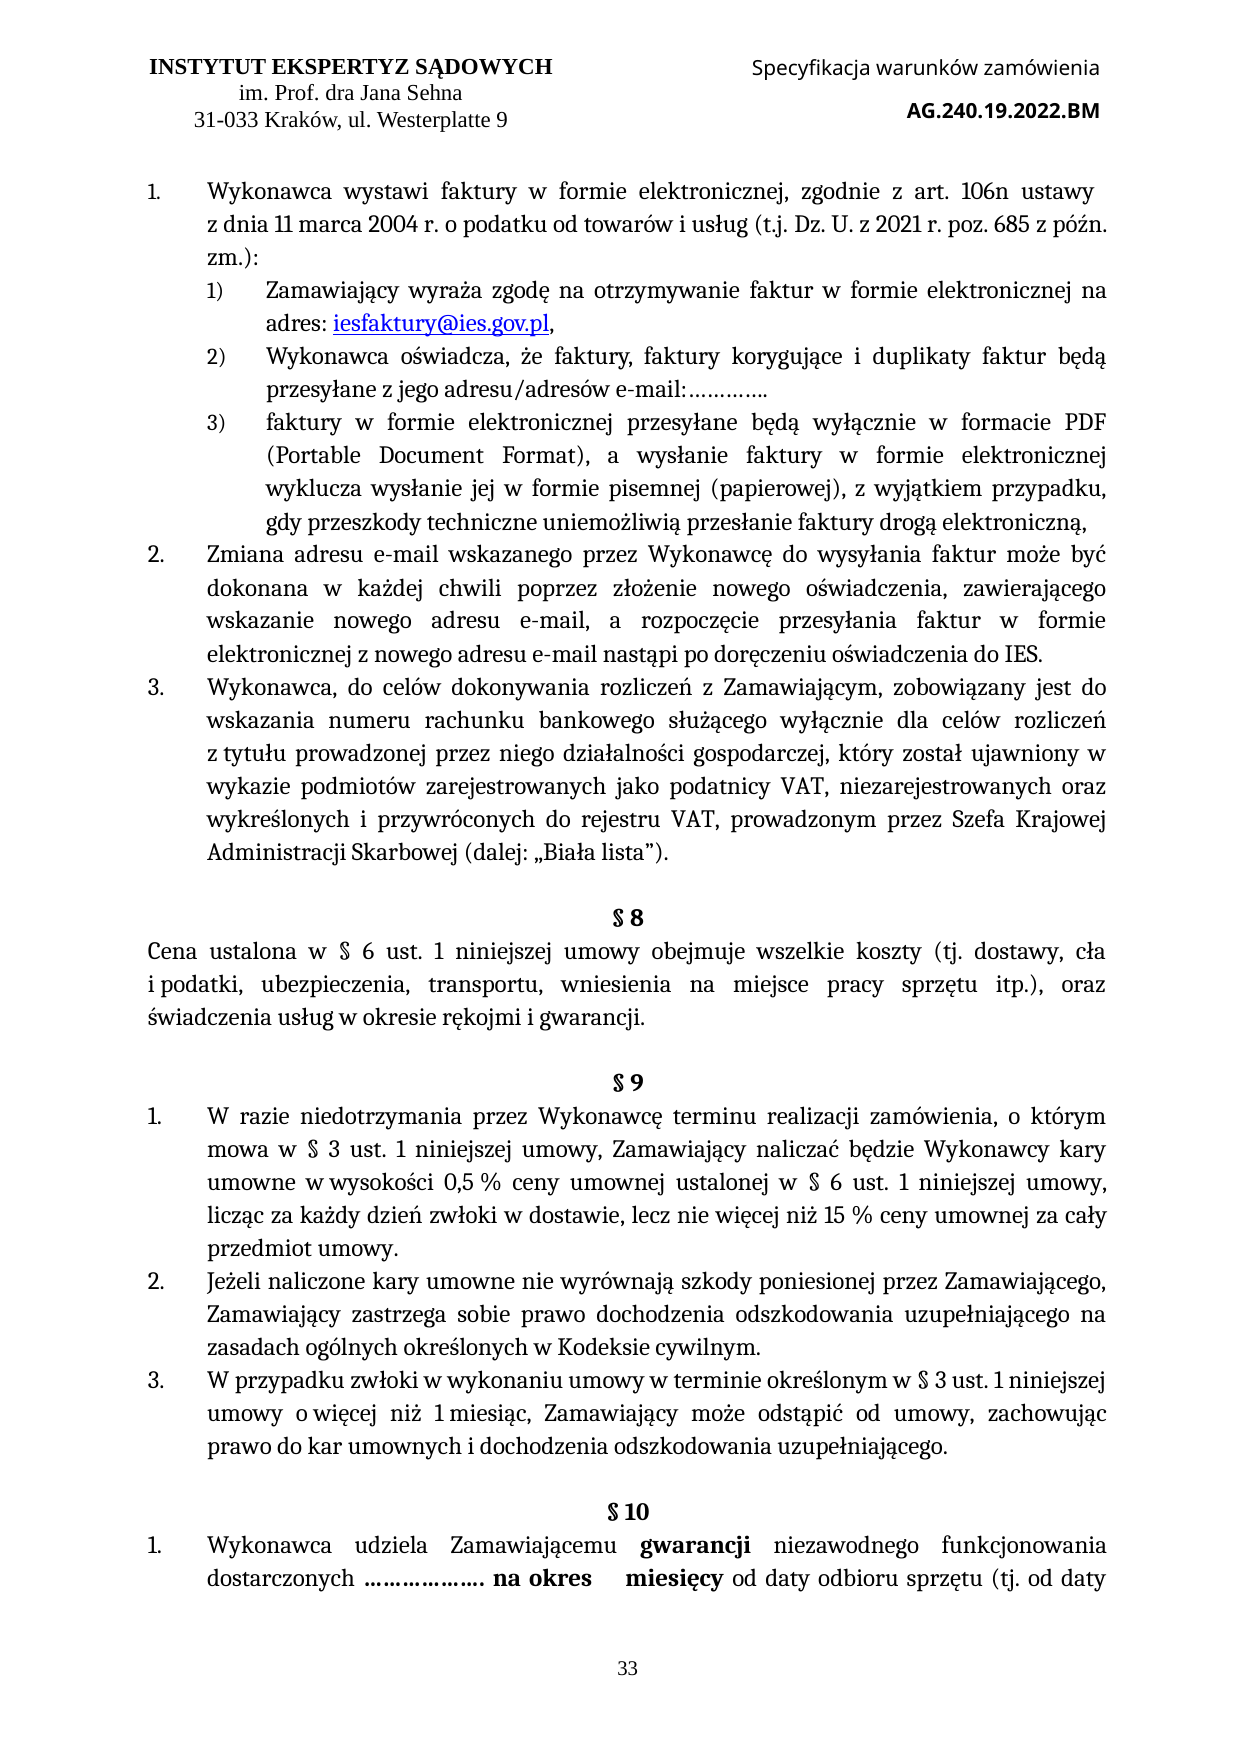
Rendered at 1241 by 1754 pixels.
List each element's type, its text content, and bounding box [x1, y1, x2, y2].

list W razie niedotrzymania przez Wykonawcę terminu realizacji zamówienia, o którym mowa w § 3 ust. 1 niniejszej umowy, Zamawiający naliczać będzie Wykonawcy kary umowne w wysokości 0,5 % ceny umownej ustalonej w § 6 ust. 1 niniejszej umowy, licząc za każdy dzień zwłoki w dostawie, lecz nie więcej niż 15 % ceny umownej za cały przedmiot umowy. [148, 1102, 1107, 1263]
text § 9 [148, 1069, 1107, 1097]
text § 10 [148, 1498, 1107, 1527]
list Zamawiający wyraża zgodę na otrzymywanie faktur w formie elektronicznej na adres: iesfaktury@ies.gov.pl, [207, 276, 1107, 338]
text Cena ustalona w § 6 ust. 1 niniejszej umowy obejmuje wszelkie koszty (tj. dostawy, cła i podatki, ubezpieczenia, transportu, wniesienia na miejsce pracy sprzętu itp.), oraz świadczenia usług w okresie rękojmi i gwarancji. [148, 937, 1107, 1031]
list Wykonawca, do celów dokonywania rozliczeń z Zamawiającym, zobowiązany jest do wskazania numeru rachunku bankowego służącego wyłącznie dla celów rozliczeń z tytułu prowadzonej przez niego działalności gospodarczej, który został ujawniony w wykazie podmiotów zarejestrowanych jako podatnicy VAT, niezarejestrowanych oraz wykreślonych i przywróconych do rejestru VAT, prowadzonym przez Szefa Krajowej Administracji Skarbowej (dalej: „Biała lista”). [148, 672, 1107, 866]
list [148, 1531, 1107, 1593]
list Jeżeli naliczone kary umowne nie wyrównają szkody poniesionej przez Zamawiającego, Zamawiający zastrzega sobie prawo dochodzenia odszkodowania uzupełniającego na zasadach ogólnych określonych w Kodeksie cywilnym. [148, 1267, 1107, 1362]
list faktury w formie elektronicznej przesyłane będą wyłącznie w formacie PDF (Portable Document Format), a wysłanie faktury w formie elektronicznej wyklucza wysłanie jej w formie pisemnej (papierowej), z wyjątkiem przypadku, gdy przeszkody techniczne uniemożliwią przesłanie faktury drogą elektroniczną, [207, 408, 1107, 536]
text § 8 [148, 904, 1107, 932]
list Zmiana adresu e-mail wskazanego przez Wykonawcę do wysyłania faktur może być dokonana w każdej chwili poprzez złożenie nowego oświadczenia, zawierającego wskazanie nowego adresu e-mail, a rozpoczęcie przesyłania faktur w formie elektronicznej z nowego adresu e-mail nastąpi po doręczeniu oświadczenia do IES. [148, 540, 1107, 668]
list Wykonawca oświadcza, że faktury, faktury korygujące i duplikaty faktur będą przesyłane z jego adresu/adresów e-mail:…………. [207, 342, 1107, 404]
list W przypadku zwłoki w wykonaniu umowy w terminie określonym w § 3 ust. 1 niniejszej umowy o więcej niż 1 miesiąc, Zamawiający może odstąpić od umowy, zachowując prawo do kar umownych i dochodzenia odszkodowania uzupełniającego. [148, 1366, 1107, 1461]
list Wykonawca wystawi faktury w formie elektronicznej, zgodnie z art. 106n ustawy z dnia 11 marca 2004 r. o podatku od towarów i usług (t.j. Dz. U. z 2021 r. poz. 685 z późn. zm.): [148, 177, 1107, 272]
